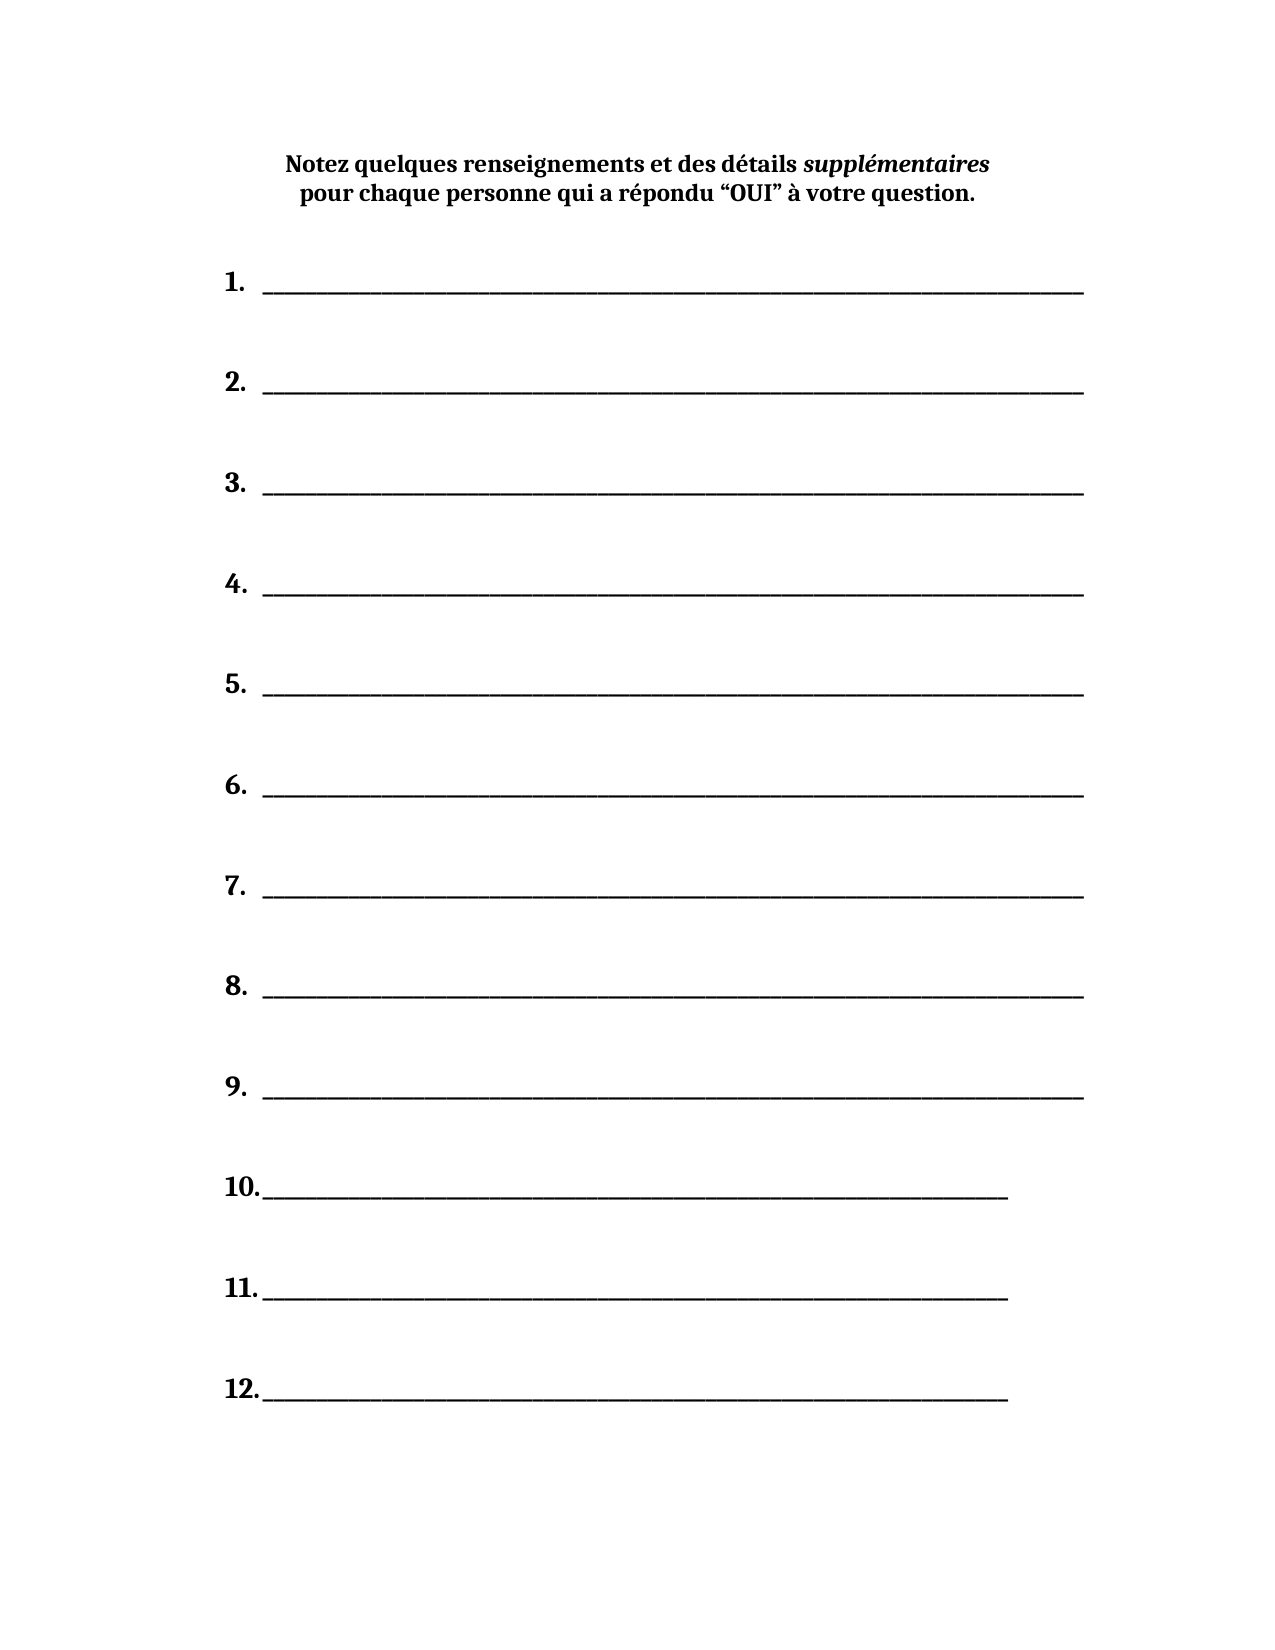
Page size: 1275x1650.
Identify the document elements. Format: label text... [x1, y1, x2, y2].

list ____________________________________________________________________________ [225, 768, 1087, 802]
text Notez quelques renseignements et des détails supplémentaires [187, 150, 1087, 179]
list ____________________________________________________________________________ [225, 869, 1087, 902]
list ____________________________________________________________________________ [225, 366, 1087, 399]
list ____________________________________________________________________________ [225, 466, 1087, 500]
list ____________________________________________________________________________ [225, 667, 1087, 701]
list ____________________________________________________________________________ [225, 969, 1087, 1003]
text pour chaque personne qui a répondu “OUI” à votre question. [187, 179, 1087, 207]
list _____________________________________________________________________ [225, 1372, 1087, 1405]
list _____________________________________________________________________ [225, 1271, 1087, 1305]
list _____________________________________________________________________ [225, 1171, 1087, 1204]
list ____________________________________________________________________________ [225, 1070, 1087, 1103]
list ____________________________________________________________________________ [225, 567, 1087, 600]
list ____________________________________________________________________________ [225, 265, 1087, 298]
